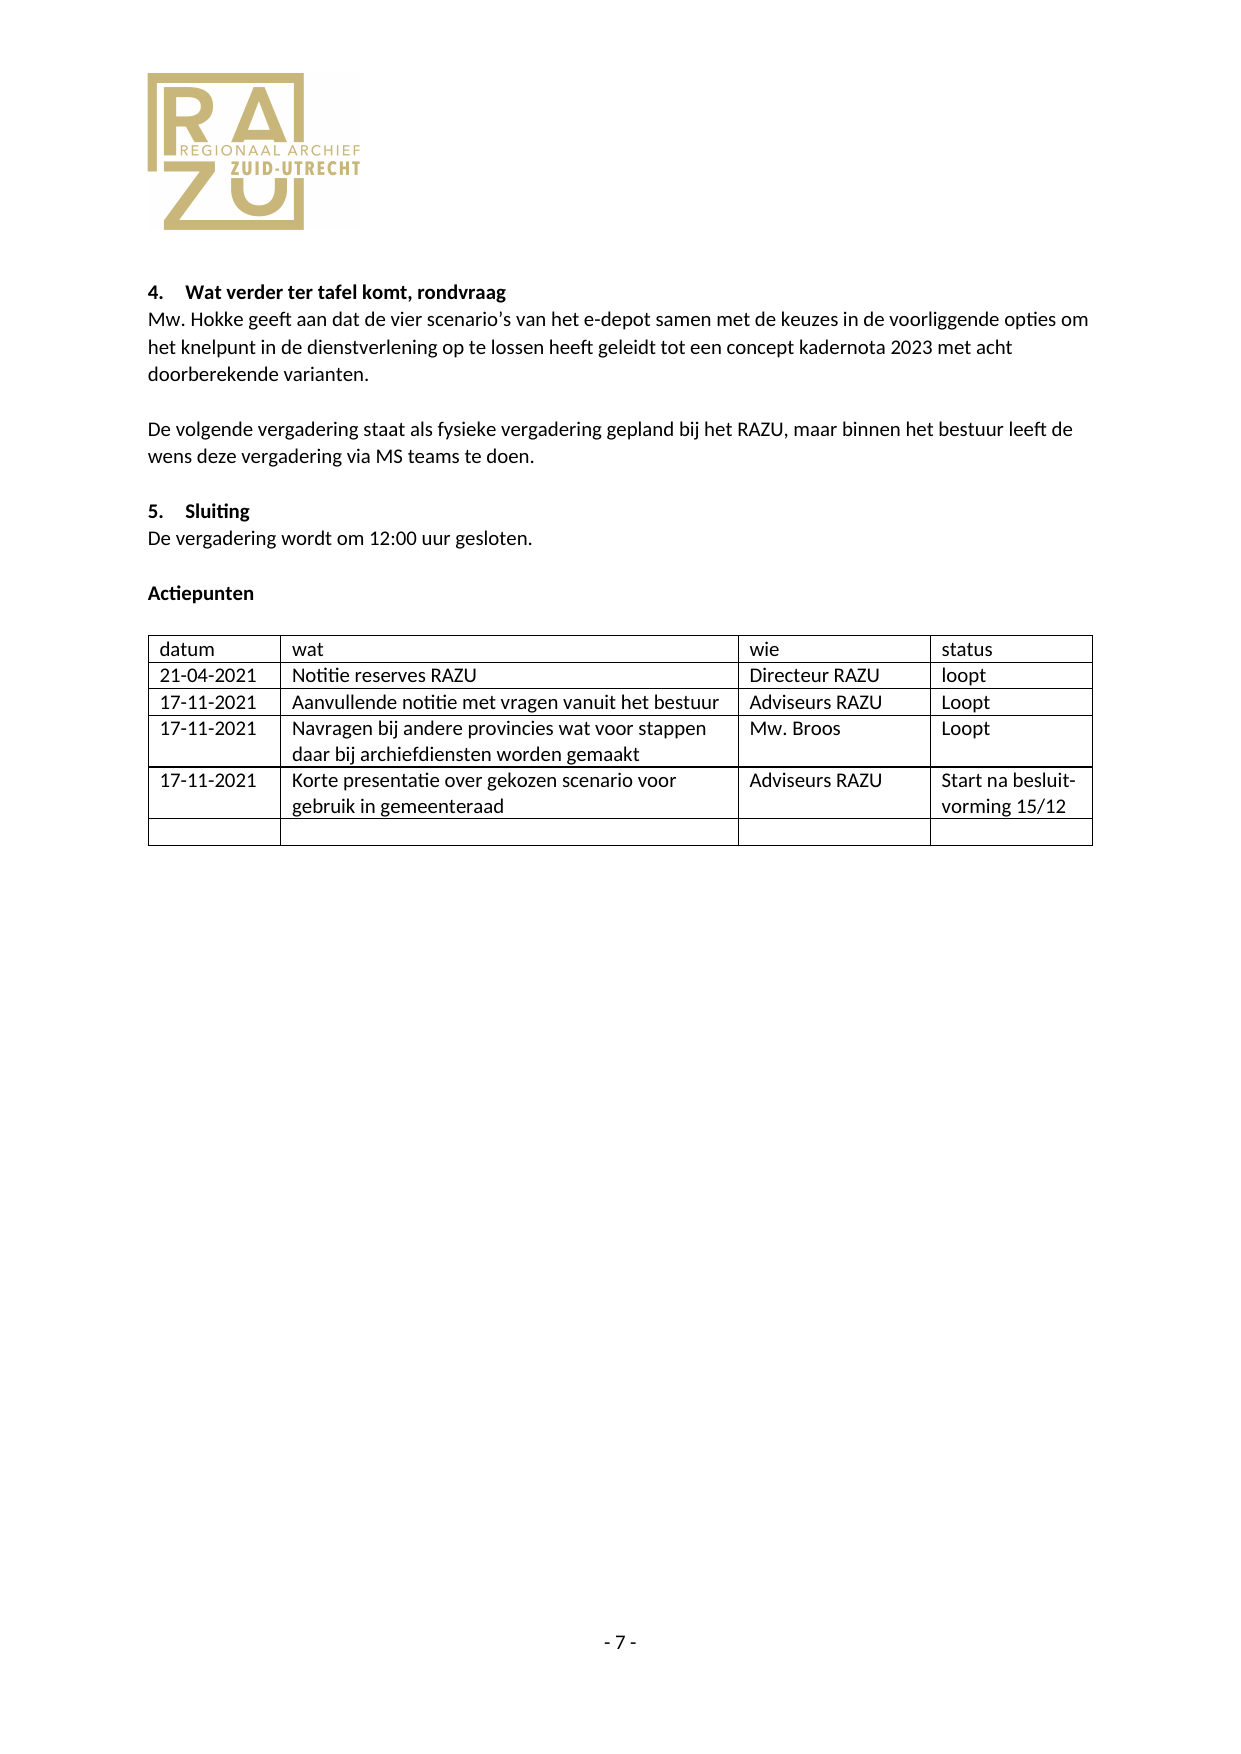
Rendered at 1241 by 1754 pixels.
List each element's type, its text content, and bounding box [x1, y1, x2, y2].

list Sluiting [148, 498, 1093, 524]
text De volgende vergadering staat als fysieke vergadering gepland bij het RAZU, maar binnen het bestuur leeft de wens deze vergadering via MS teams te doen. [148, 416, 1093, 496]
list Wat verder ter tafel komt, rondvraag [148, 279, 1093, 304]
text De vergadering wordt om 12:00 uur gesloten. [148, 526, 1093, 551]
table_header datum [149, 636, 280, 662]
table_cell Loopt [931, 689, 1092, 714]
table_cell Notitie reserves RAZU [281, 663, 738, 688]
table_cell Navragen bij andere provincies wat voor stappen daar bij archiefdiensten worden gemaakt [281, 716, 738, 766]
table_cell Loopt [931, 716, 1092, 766]
table_header wie [739, 636, 930, 662]
table_cell Mw. Broos [739, 716, 930, 766]
text Actiepunten [148, 580, 1093, 606]
table_cell loopt [931, 663, 1092, 688]
table_cell Start na besluit-vorming 15/12 [931, 768, 1092, 818]
table_cell Aanvullende notitie met vragen vanuit het bestuur [281, 689, 738, 714]
table_header status [931, 636, 1092, 662]
table_cell Korte presentatie over gekozen scenario voor gebruik in gemeenteraad [281, 768, 738, 818]
picture [147, 73, 360, 230]
table_cell Adviseurs RAZU [739, 768, 930, 818]
table_cell [931, 819, 1092, 845]
table_cell [739, 819, 930, 845]
table_cell 17-11-2021 [149, 689, 280, 714]
table_cell 21-04-2021 [149, 663, 280, 688]
table_cell [281, 819, 738, 845]
text Mw. Hokke geeft aan dat de vier scenario’s van het e-depot samen met de keuzes in de voorliggende opties om het knelpunt in de dienstverlening op te lossen heeft geleidt tot een concept kadernota 2023 met acht doorberekende varianten. [148, 306, 1093, 387]
table_cell Directeur RAZU [739, 663, 930, 688]
table_cell 17-11-2021 [149, 716, 280, 766]
table_cell 17-11-2021 [149, 768, 280, 818]
table_cell [149, 819, 280, 845]
table_header wat [281, 636, 738, 662]
table_cell Adviseurs RAZU [739, 689, 930, 714]
